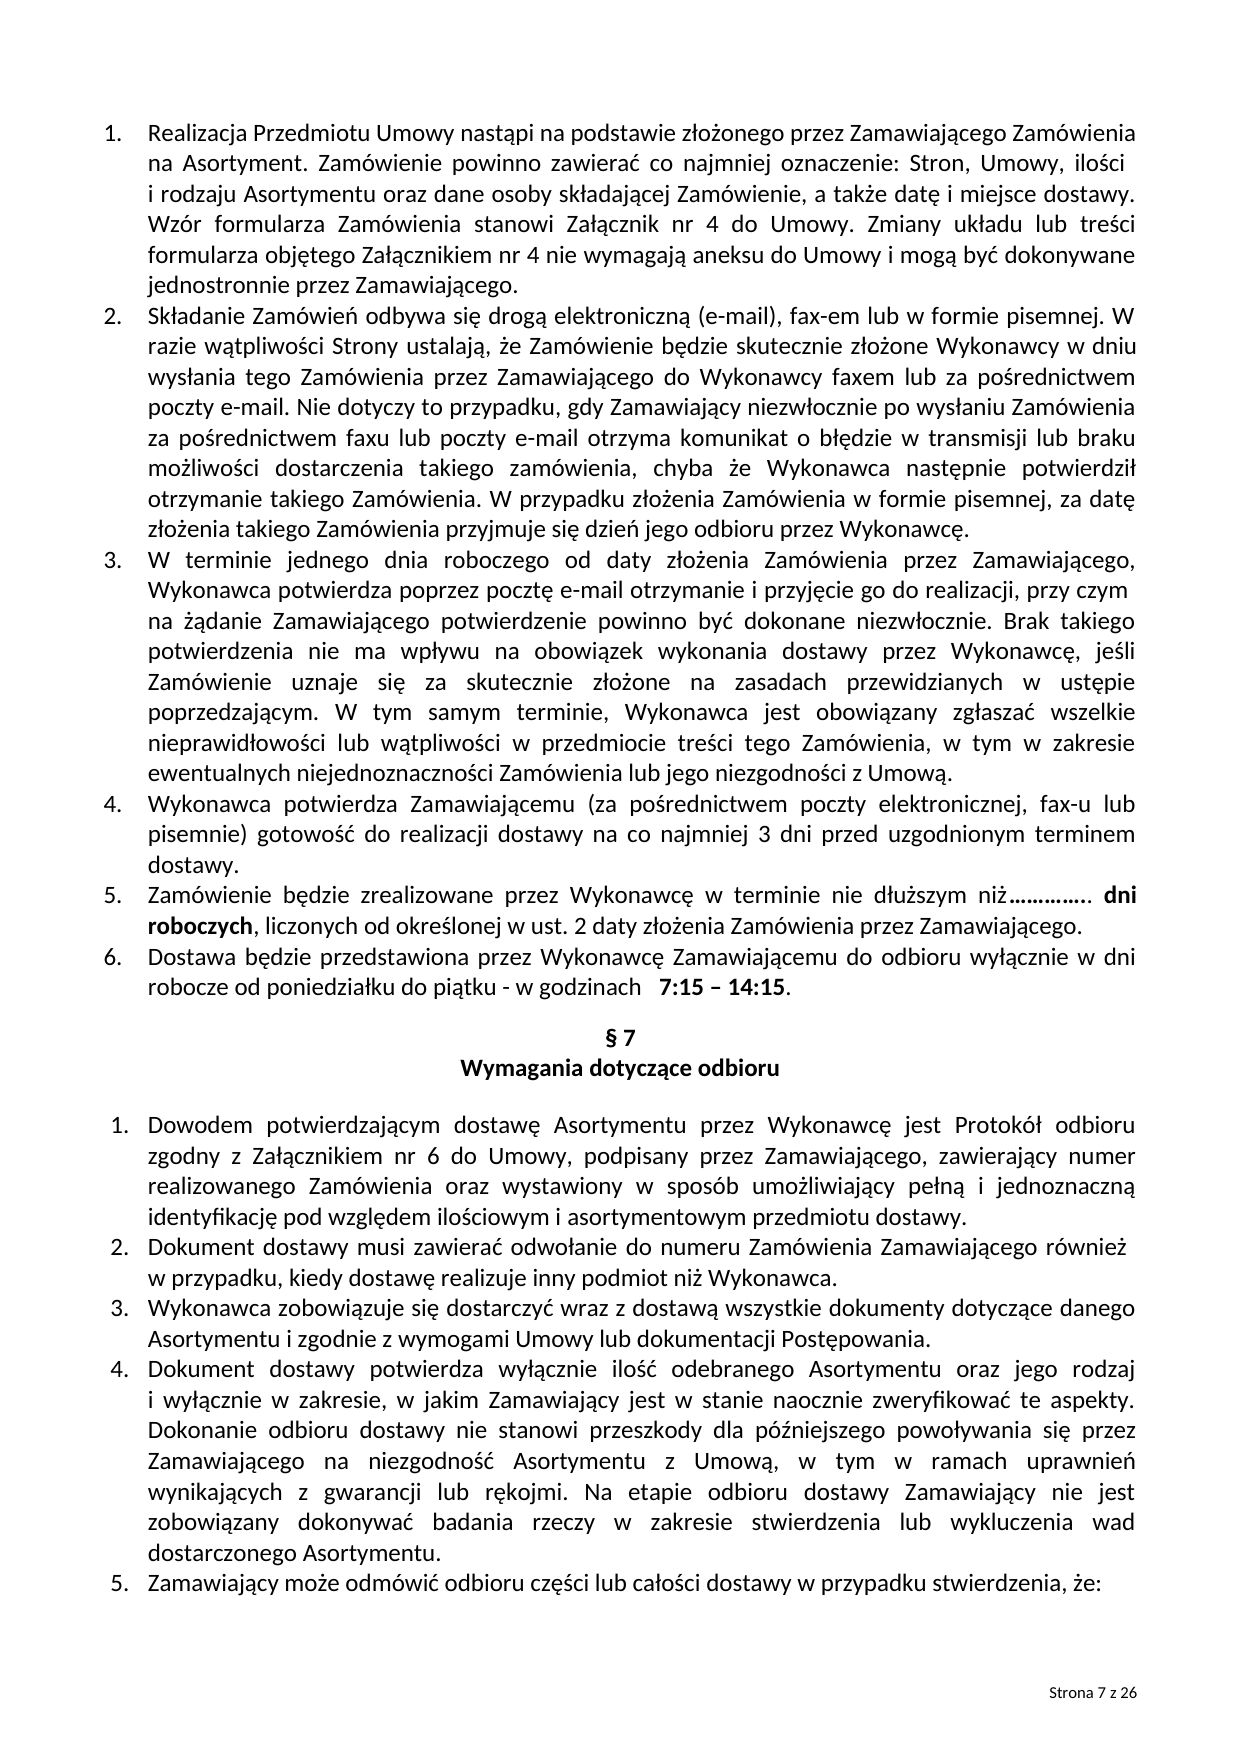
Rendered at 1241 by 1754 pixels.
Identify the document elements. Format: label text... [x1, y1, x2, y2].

list Składanie Zamówień odbywa się drogą elektroniczną (e-mail), fax-em lub w formie pisemnej. W razie wątpliwości Strony ustalają, że Zamówienie będzie skutecznie złożone Wykonawcy w dniu wysłania tego Zamówienia przez Zamawiającego do Wykonawcy faxem lub za pośrednictwem poczty e-mail. Nie dotyczy to przypadku, gdy Zamawiający niezwłocznie po wysłaniu Zamówienia za pośrednictwem faxu lub poczty e-mail otrzyma komunikat o błędzie w transmisji lub braku możliwości dostarczenia takiego zamówienia, chyba że Wykonawca następnie potwierdził otrzymanie takiego Zamówienia. W przypadku złożenia Zamówienia w formie pisemnej, za datę złożenia takiego Zamówienia przyjmuje się dzień jego odbioru przez Wykonawcę. [103, 300, 1137, 544]
text § 7 [103, 1022, 1137, 1053]
text Wymagania dotyczące odbioru [103, 1053, 1137, 1083]
list Wykonawca potwierdza Zamawiającemu (za pośrednictwem poczty elektronicznej, fax-u lub pisemnie) gotowość do realizacji dostawy na co najmniej 3 dni przed uzgodnionym terminem dostawy. [103, 788, 1137, 880]
list W terminie jednego dnia roboczego od daty złożenia Zamówienia przez Zamawiającego, Wykonawca potwierdza poprzez pocztę e-mail otrzymanie i przyjęcie go do realizacji, przy czym na żądanie Zamawiającego potwierdzenie powinno być dokonane niezwłocznie. Brak takiego potwierdzenia nie ma wpływu na obowiązek wykonania dostawy przez Wykonawcę, jeśli Zamówienie uznaje się za skutecznie złożone na zasadach przewidzianych w ustępie poprzedzającym. W tym samym terminie, Wykonawca jest obowiązany zgłaszać wszelkie nieprawidłowości lub wątpliwości w przedmiocie treści tego Zamówienia, w tym w zakresie ewentualnych niejednoznaczności Zamówienia lub jego niezgodności z Umową. [103, 544, 1137, 788]
list Zamawiający może odmówić odbioru części lub całości dostawy w przypadku stwierdzenia, że: [110, 1567, 1137, 1598]
list Dokument dostawy potwierdza wyłącznie ilość odebranego Asortymentu oraz jego rodzaj i wyłącznie w zakresie, w jakim Zamawiający jest w stanie naocznie zweryfikować te aspekty. Dokonanie odbioru dostawy nie stanowi przeszkody dla późniejszego powoływania się przez Zamawiającego na niezgodność Asortymentu z Umową, w tym w ramach uprawnień wynikających z gwarancji lub rękojmi. Na etapie odbioru dostawy Zamawiający nie jest zobowiązany dokonywać badania rzeczy w zakresie stwierdzenia lub wykluczenia wad dostarczonego Asortymentu. [110, 1353, 1137, 1567]
list Zamówienie będzie zrealizowane przez Wykonawcę w terminie nie dłuższym niż………….. dni roboczych, liczonych od określonej w ust. 2 daty złożenia Zamówienia przez Zamawiającego. [103, 880, 1137, 941]
list Realizacja Przedmiotu Umowy nastąpi na podstawie złożonego przez Zamawiającego Zamówienia na Asortyment. Zamówienie powinno zawierać co najmniej oznaczenie: Stron, Umowy, ilości i rodzaju Asortymentu oraz dane osoby składającej Zamówienie, a także datę i miejsce dostawy. Wzór formularza Zamówienia stanowi Załącznik nr 4 do Umowy. Zmiany układu lub treści formularza objętego Załącznikiem nr 4 nie wymagają aneksu do Umowy i mogą być dokonywane jednostronnie przez Zamawiającego. [103, 117, 1137, 300]
list Wykonawca zobowiązuje się dostarczyć wraz z dostawą wszystkie dokumenty dotyczące danego Asortymentu i zgodnie z wymogami Umowy lub dokumentacji Postępowania. [110, 1292, 1137, 1353]
list Dostawa będzie przedstawiona przez Wykonawcę Zamawiającemu do odbioru wyłącznie w dni robocze od poniedziałku do piątku - w godzinach 7:15 – 14:15. [103, 941, 1137, 1002]
list Dowodem potwierdzającym dostawę Asortymentu przez Wykonawcę jest Protokół odbioru zgodny z Załącznikiem nr 6 do Umowy, podpisany przez Zamawiającego, zawierający numer realizowanego Zamówienia oraz wystawiony w sposób umożliwiający pełną i jednoznaczną identyfikację pod względem ilościowym i asortymentowym przedmiotu dostawy. [110, 1109, 1137, 1231]
list Dokument dostawy musi zawierać odwołanie do numeru Zamówienia Zamawiającego również w przypadku, kiedy dostawę realizuje inny podmiot niż Wykonawca. [110, 1231, 1137, 1292]
